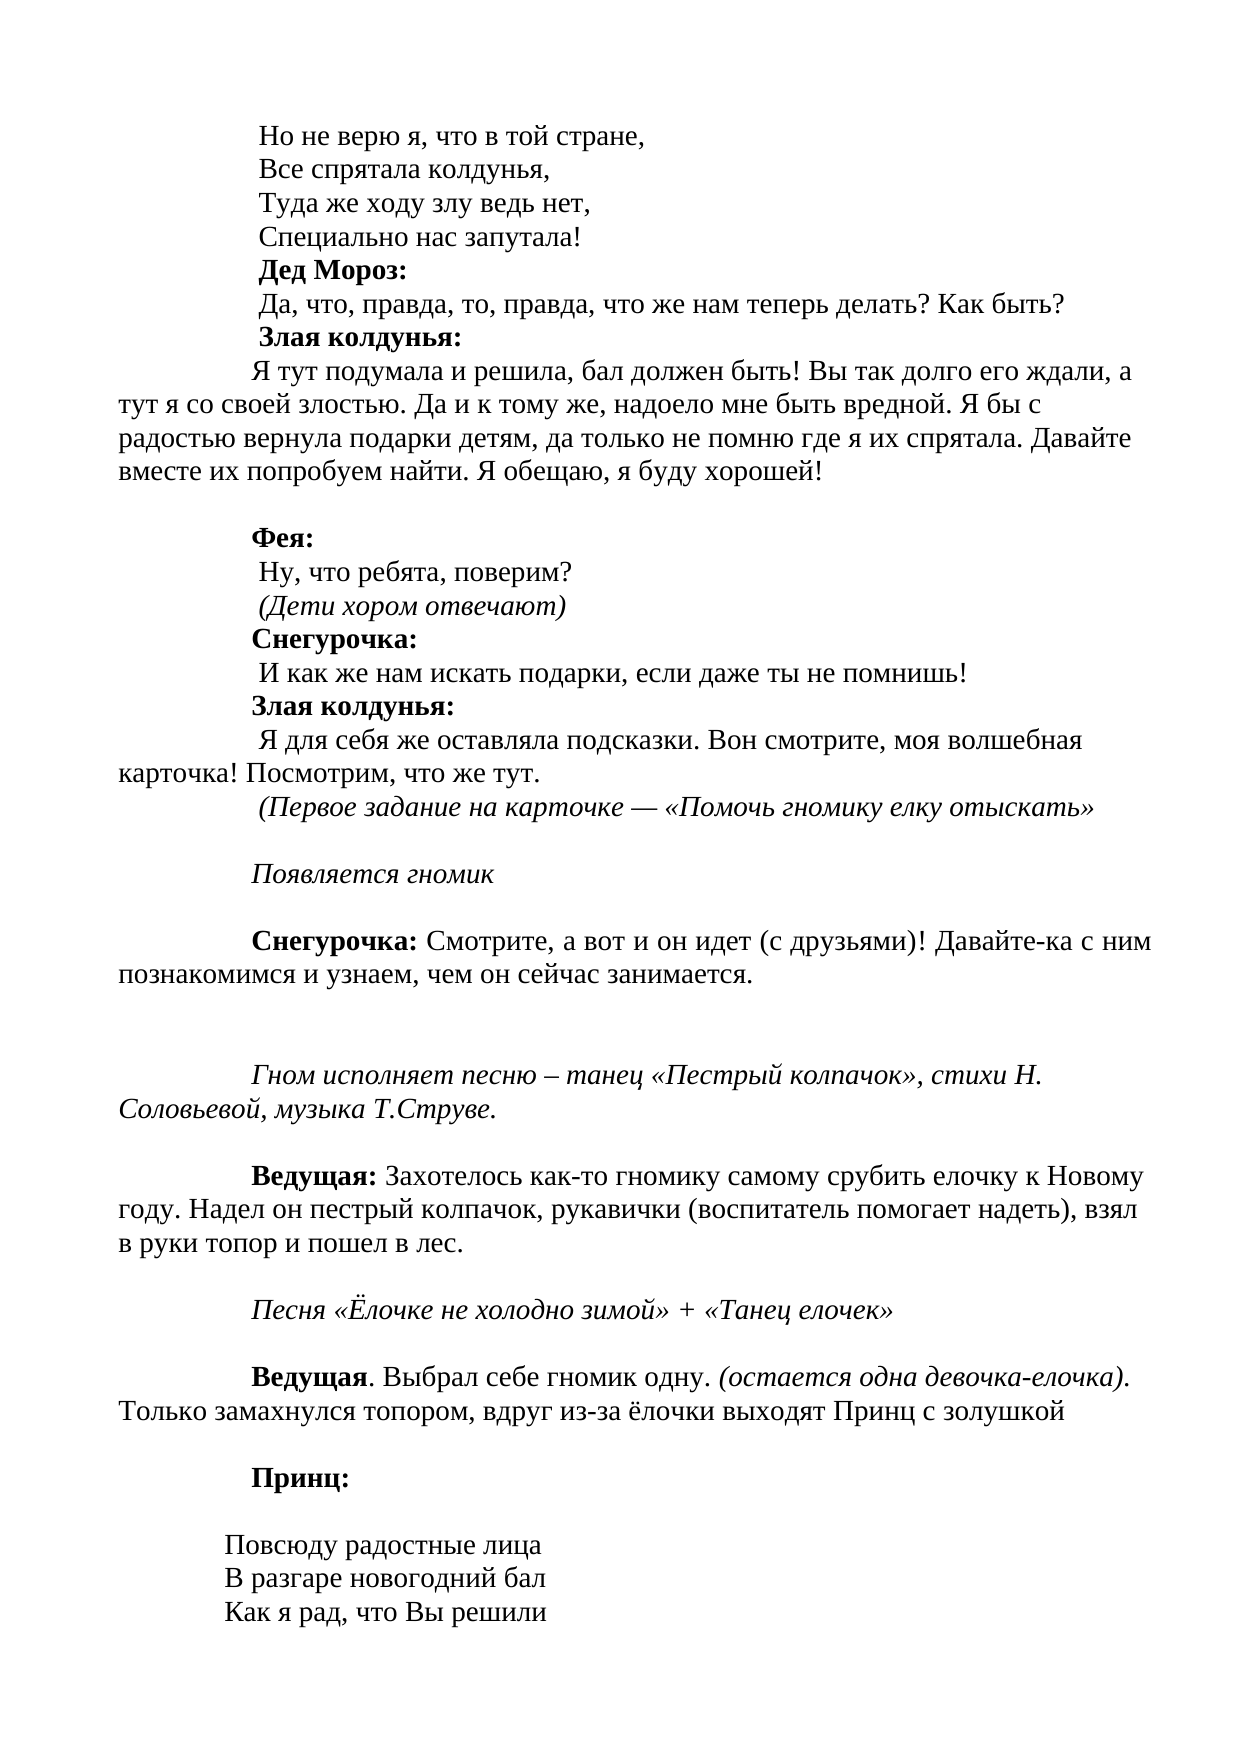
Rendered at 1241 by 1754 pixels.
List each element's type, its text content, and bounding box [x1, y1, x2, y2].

text Все спрятала колдунья, [118, 152, 1152, 185]
text И как же нам искать подарки, если даже ты не помнишь! [118, 655, 1152, 688]
text Я тут подумала и решила, бал должен быть! Вы так долго его ждали, а тут я со своей злостью. Да и к тому же, надоело мне быть вредной. Я бы с радостью вернула подарки детям, да только не помню где я их спрятала. Давайте вместе их попробуем найти. Я обещаю, я буду хорошей! [118, 353, 1152, 487]
text Дед Мороз: [118, 252, 1152, 286]
text Я для себя же оставляла подсказки. Вон смотрите, моя волшебная карточка! Посмотрим, что же тут. [118, 722, 1152, 789]
text (Первое задание на карточке — «Помочь гномику елку отыскать» [118, 789, 1152, 822]
text Злая колдунья: [118, 319, 1152, 353]
text (Дети хором отвечают) Снегурочка: [251, 588, 1152, 655]
text Фея: [118, 521, 1152, 554]
text Ведущая: Захотелось как-то гномику самому срубить елочку к Новому году. Надел он пестрый колпачок, рукавички (воспитатель помогает надеть), взял в руки топор и пошел в лес. [118, 1158, 1152, 1258]
text Гном исполняет песню – танец «Пестрый колпачок», стихи Н. Соловьевой, музыка Т.Струве. [118, 1057, 1152, 1124]
text Злая колдунья: [118, 688, 1152, 722]
text Ведущая. Выбрал себе гномик одну. (остается одна девочка-елочка). Только замахнулся топором, вдруг из-за ёлочки выходят Принц с золушкой [118, 1359, 1152, 1426]
text Специально нас запутала! [118, 219, 1152, 252]
text Песня «Ёлочке не холодно зимой» + «Танец елочек» [118, 1292, 1152, 1326]
text Снегурочка: Смотрите, а вот и он идет (с друзьями)! Давайте-ка с ним познакомимся и узнаем, чем он сейчас занимается. [118, 923, 1152, 990]
text Появляется гномик [118, 856, 1152, 889]
text В разгаре новогодний бал [177, 1560, 1152, 1594]
text Но не верю я, что в той стране, [118, 118, 1152, 152]
text Повсюду радостные лица [177, 1527, 1152, 1560]
text Принц: [118, 1460, 1152, 1493]
text Как я рад, что Вы решили [177, 1594, 1152, 1627]
text Туда же ходу злу ведь нет, [118, 185, 1152, 219]
text Ну, что ребята, поверим? [118, 554, 1152, 588]
text Да, что, правда, то, правда, что же нам теперь делать? Как быть? [118, 286, 1152, 319]
